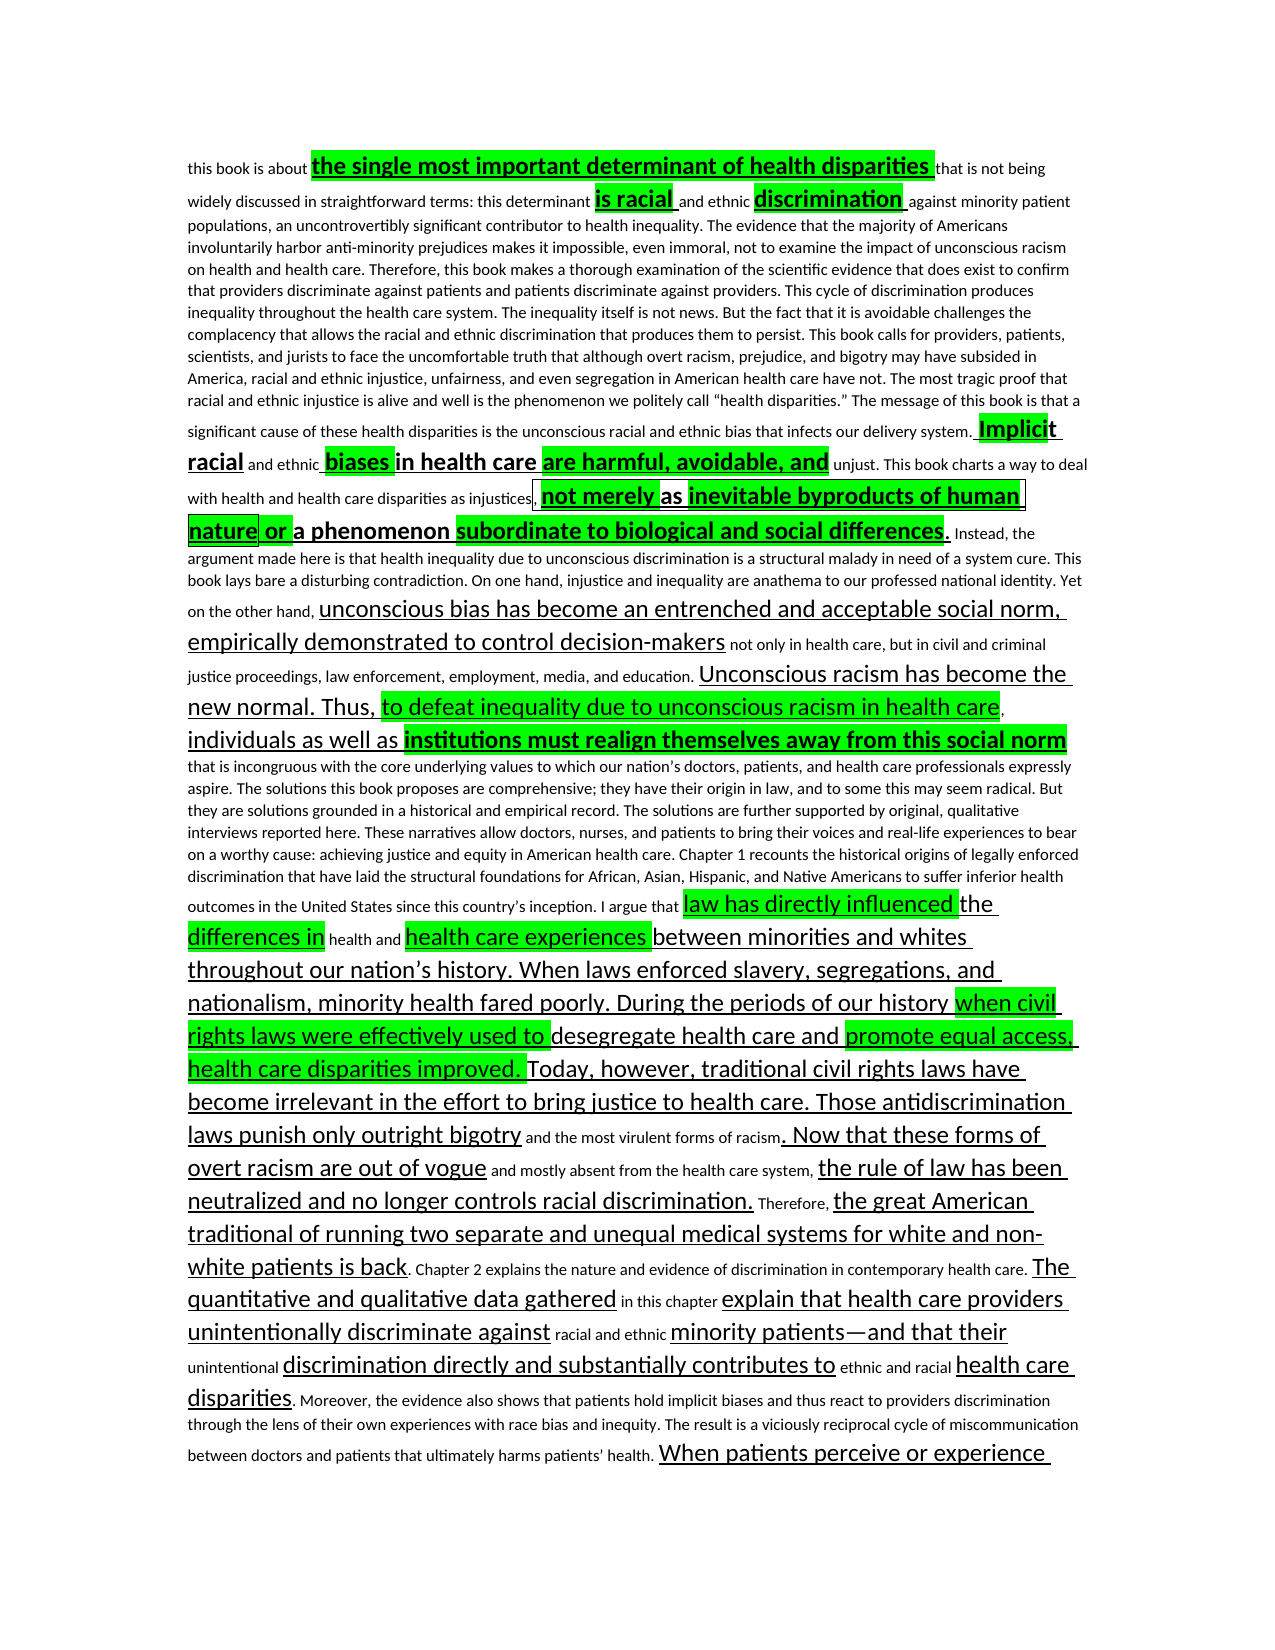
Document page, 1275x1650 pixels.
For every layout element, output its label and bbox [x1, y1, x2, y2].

text [187, 150, 1087, 1468]
